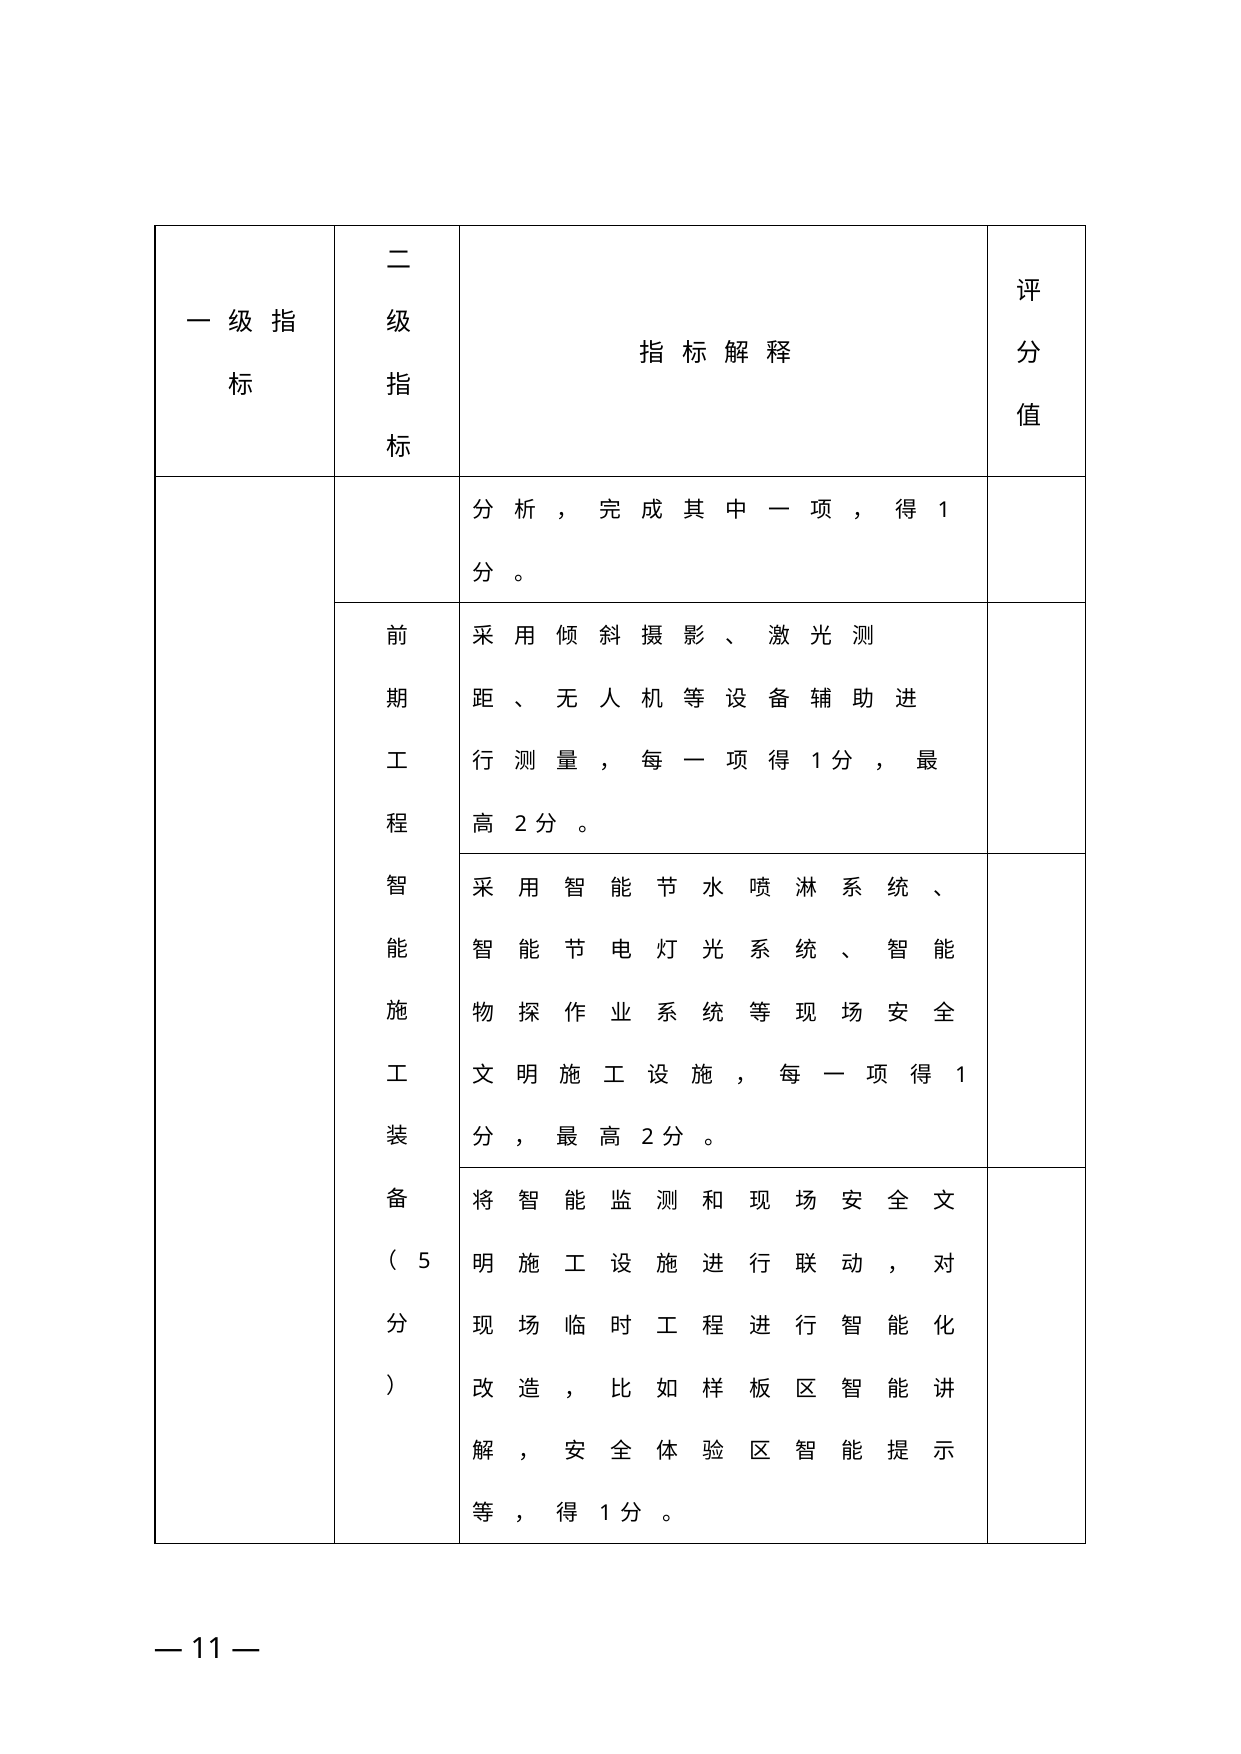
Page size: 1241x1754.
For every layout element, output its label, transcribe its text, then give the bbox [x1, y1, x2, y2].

table_cell [988, 1168, 1085, 1543]
table_cell [988, 603, 1085, 853]
table_header 评分值 [988, 226, 1085, 476]
table_header 二级指标 [335, 226, 459, 476]
table_header 一级指标 [156, 226, 334, 476]
table_cell 采用倾斜摄影、激光测距、无人机等设备辅助进行测量，每一项得1分，最高2分。 [460, 603, 987, 853]
table_cell 前期工程智能施工装备 （5分） [335, 603, 459, 1543]
table_cell [988, 477, 1085, 602]
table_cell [460, 477, 987, 602]
table_cell 采用智能节水喷淋系统、智能节电灯光系统、智能物探作业系统等现场安全文明施工设施，每一项得1分，最高2分。 [460, 854, 987, 1167]
table_cell [988, 854, 1085, 1167]
table_cell 将智能监测和现场安全文明施工设施进行联动，对现场临时工程进行智能化改造，比如样板区智能讲解，安全体验区智能提示等，得1分。 [460, 1168, 987, 1543]
table_header 指标解释 [460, 226, 987, 476]
